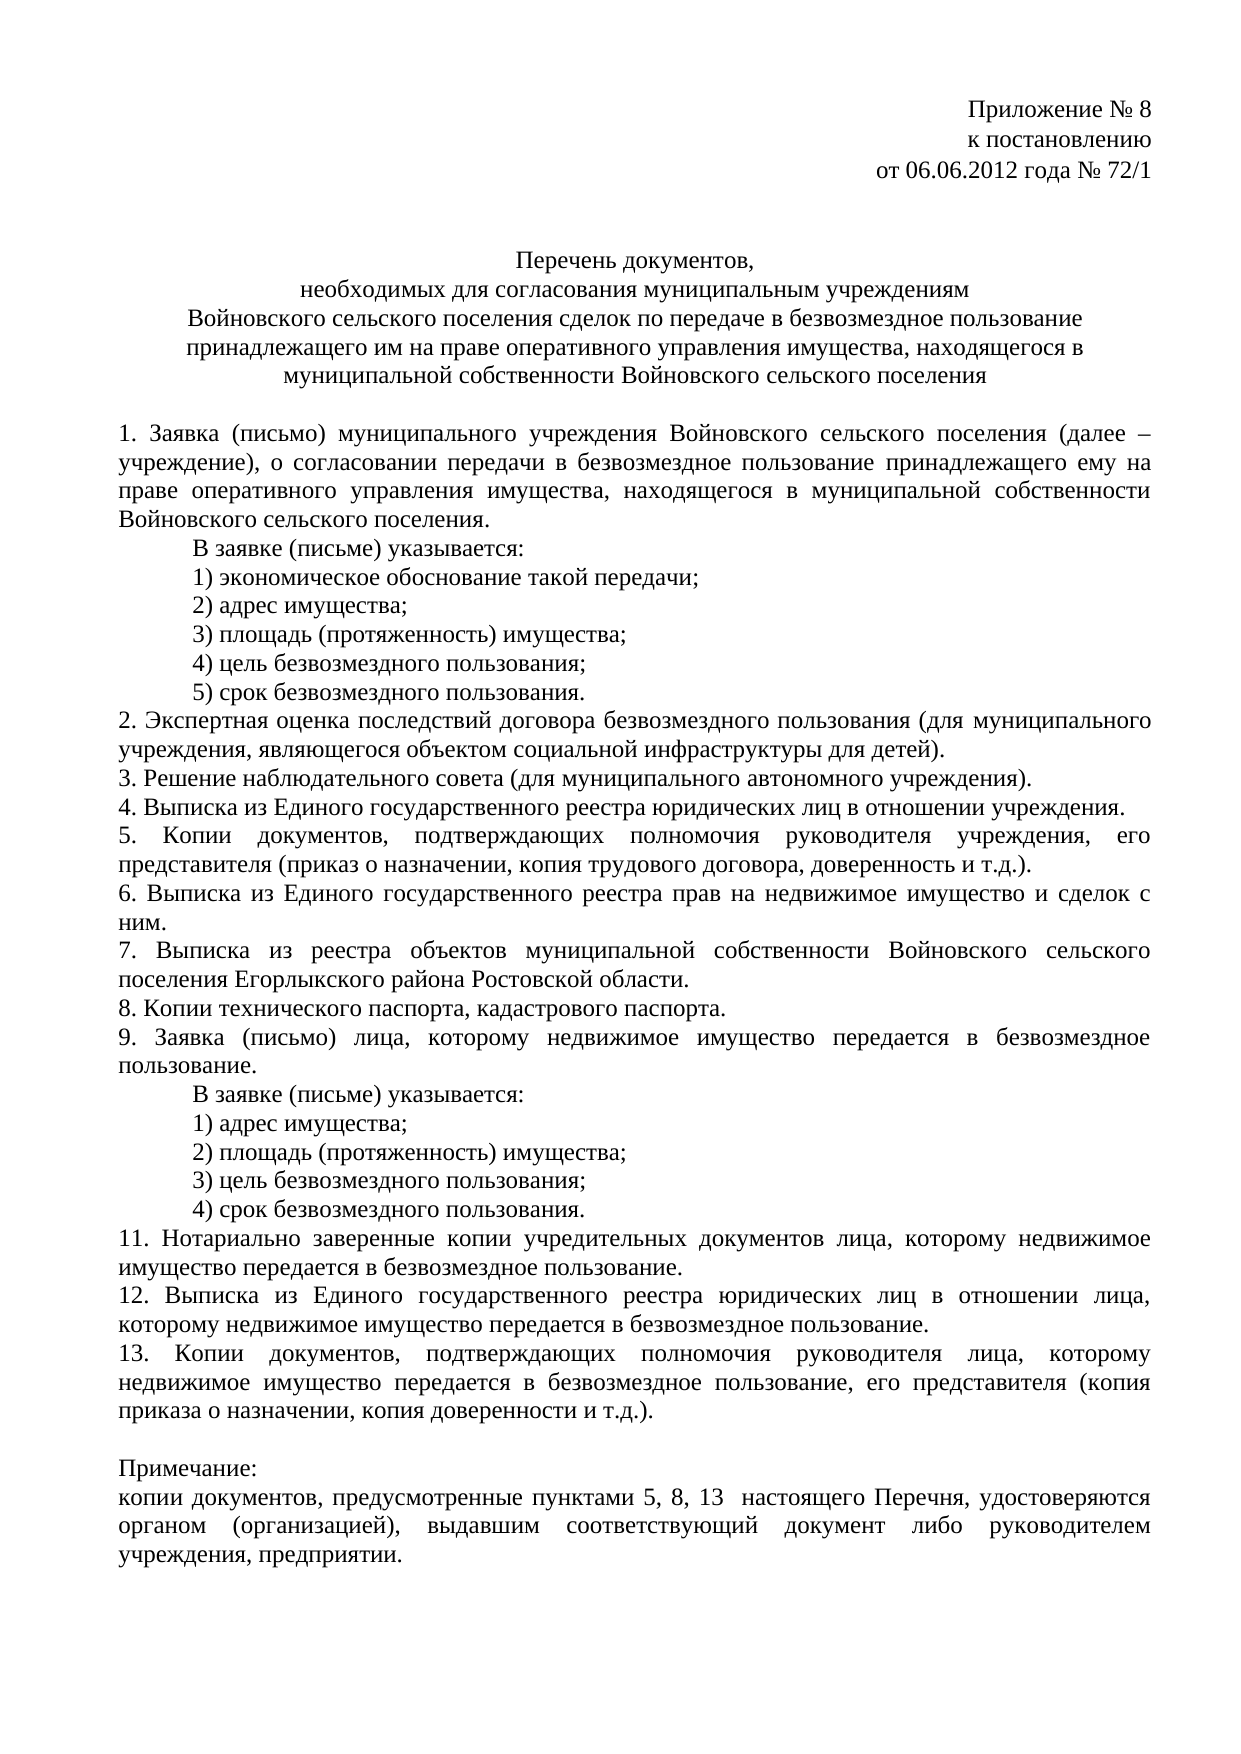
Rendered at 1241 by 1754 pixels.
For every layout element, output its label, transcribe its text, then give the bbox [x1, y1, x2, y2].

text необходимых для согласования муниципальным учреждениям [118, 274, 1152, 303]
text 1) экономическое обоснование такой передачи; [118, 562, 1152, 591]
text 13. Копии документов, подтверждающих полномочия руководителя лица, которому недвижимое имущество передается в безвозмездное пользование, его представителя (копия приказа о назначении, копия доверенности и т.д.). [118, 1338, 1152, 1424]
text 2) адрес имущества; [118, 591, 1152, 619]
text Перечень документов, [118, 246, 1152, 274]
text 5. Копии документов, подтверждающих полномочия руководителя учреждения, его представителя (приказ о назначении, копия трудового договора, доверенность и т.д.). [118, 821, 1152, 878]
text Примечание: [118, 1453, 1152, 1482]
text В заявке (письме) указывается: [118, 1079, 1152, 1108]
text 2. Экспертная оценка последствий договора безвозмездного пользования (для муниципального учреждения, являющегося объектом социальной инфраструктуры для детей). [118, 706, 1152, 763]
text 4) цель безвозмездного пользования; [118, 648, 1152, 677]
text 2) площадь (протяженность) имущества; [118, 1137, 1152, 1166]
text 1. Заявка (письмо) муниципального учреждения Войновского сельского поселения (далее – учреждение), о согласовании передачи в безвозмездное пользование принадлежащего ему на праве оперативного управления имущества, находящегося в муниципальной собственности Войновского сельского поселения. [118, 418, 1152, 533]
text к постановлению [118, 122, 1152, 154]
text 4. Выписка из Единого государственного реестра юридических лиц в отношении учреждения. [118, 792, 1152, 821]
text 4) срок безвозмездного пользования. [118, 1194, 1152, 1223]
text копии документов, предусмотренные пунктами 5, 8, 13 настоящего Перечня, удостоверяются органом (организацией), выдавшим соответствующий документ либо руководителем учреждения, предприятии. [118, 1482, 1152, 1568]
text 3. Решение наблюдательного совета (для муниципального автономного учреждения). [118, 763, 1152, 792]
text 3) площадь (протяженность) имущества; [118, 619, 1152, 648]
text 3) цель безвозмездного пользования; [118, 1166, 1152, 1194]
text 12. Выписка из Единого государственного реестра юридических лиц в отношении лица, которому недвижимое имущество передается в безвозмездное пользование. [118, 1281, 1152, 1338]
text 6. Выписка из Единого государственного реестра прав на недвижимое имущество и сделок с ним. [118, 878, 1152, 936]
text от 06.06.2012 года № 72/1 [118, 154, 1152, 185]
text Войновского сельского поселения сделок по передаче в безвозмездное пользование принадлежащего им на праве оперативного управления имущества, находящегося в муниципальной собственности Войновского сельского поселения [118, 303, 1152, 389]
text 5) срок безвозмездного пользования. [118, 677, 1152, 706]
text 11. Нотариально заверенные копии учредительных документов лица, которому недвижимое имущество передается в безвозмездное пользование. [118, 1223, 1152, 1281]
text 7. Выписка из реестра объектов муниципальной собственности Войновского сельского поселения Егорлыкского района Ростовской области. [118, 936, 1152, 993]
text 1) адрес имущества; [118, 1108, 1152, 1137]
text Приложение № 8 [118, 94, 1152, 122]
text 8. Копии технического паспорта, кадастрового паспорта. [118, 993, 1152, 1022]
text 9. Заявка (письмо) лица, которому недвижимое имущество передается в безвозмездное пользование. [118, 1022, 1152, 1079]
text В заявке (письме) указывается: [118, 533, 1152, 562]
